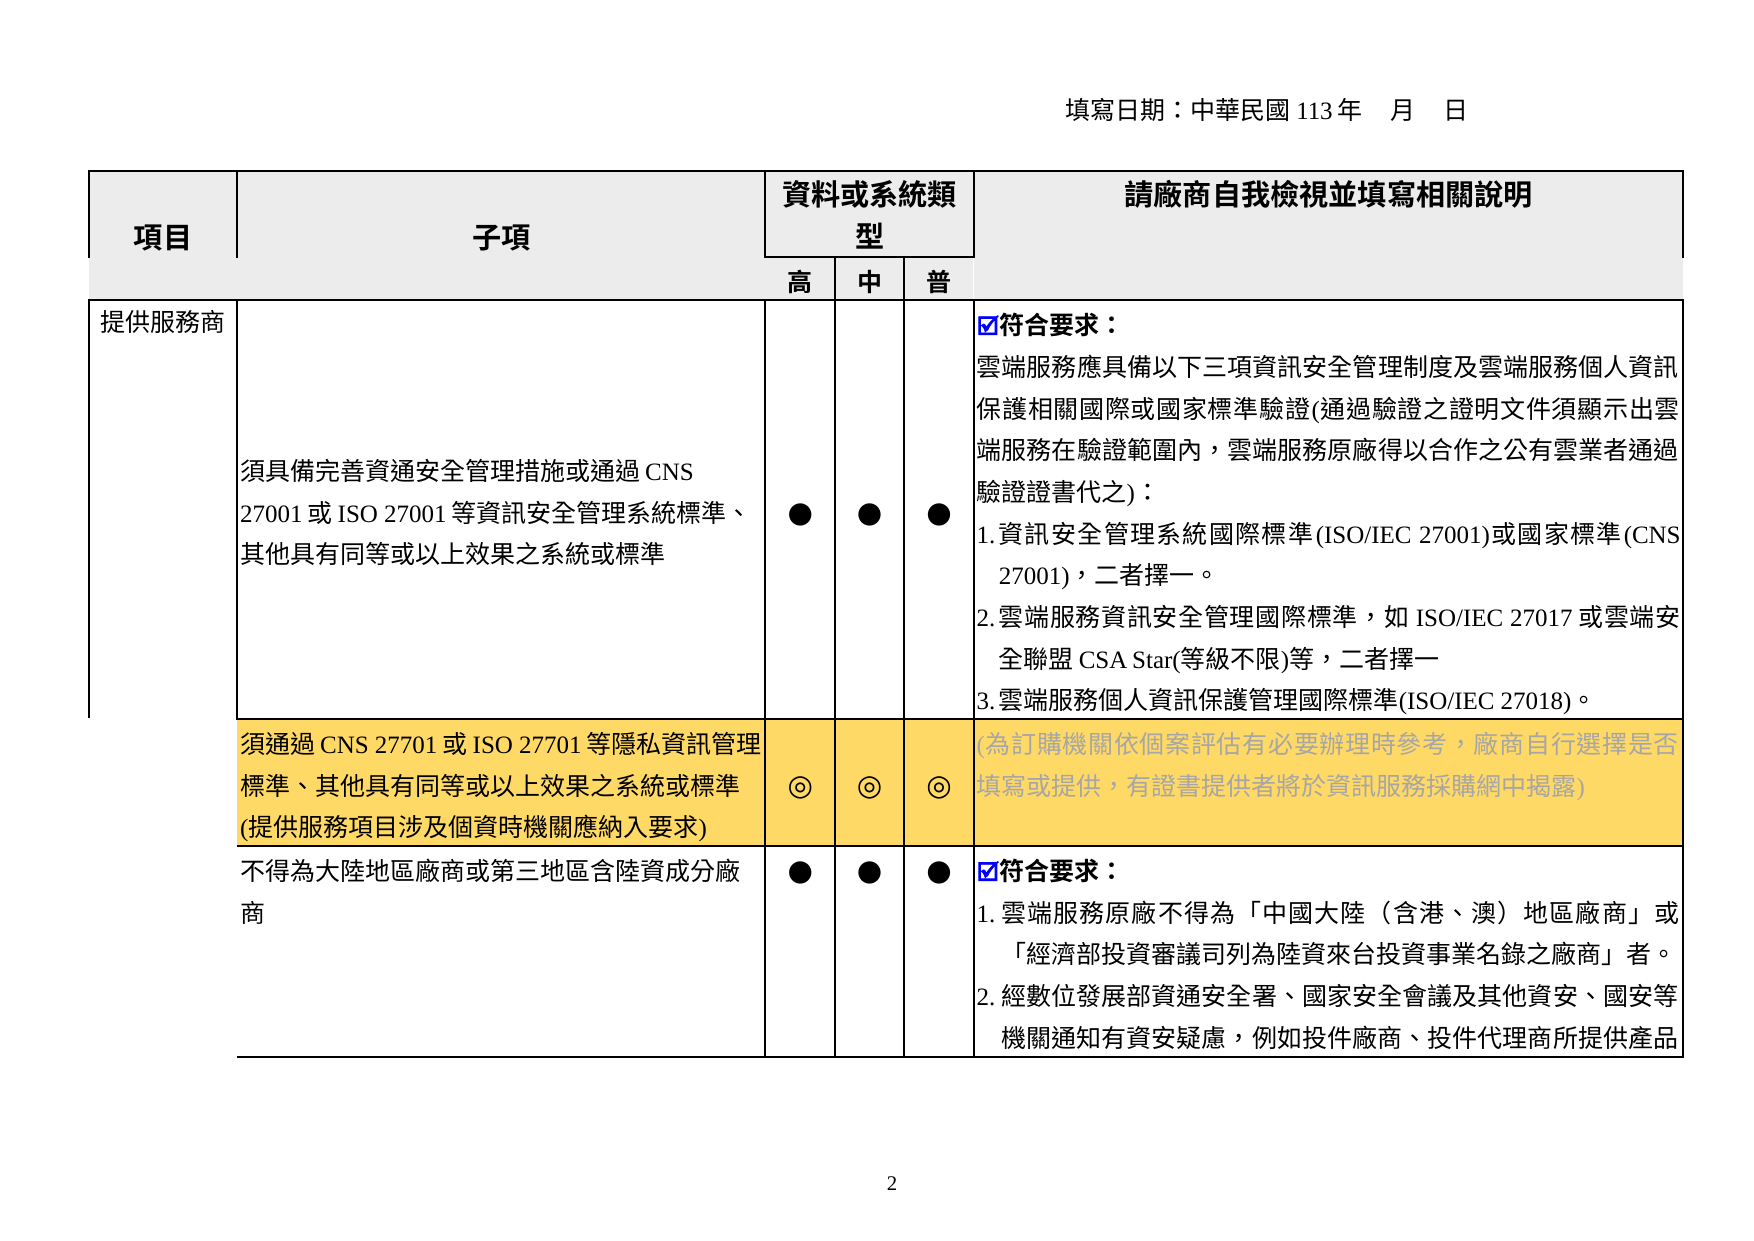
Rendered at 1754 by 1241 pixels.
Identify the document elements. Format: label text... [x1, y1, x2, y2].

table_cell (為訂購機關依個案評估有必要辦理時參考，廠商自行選擇是否填寫或提供，有證書提供者將於資訊服務採購網中揭露) [975, 720, 1682, 845]
table_cell ◎ [905, 720, 973, 845]
table_cell 中 [836, 258, 903, 299]
table_cell 普 [905, 258, 973, 299]
table_header 資料或系統類型 [766, 172, 973, 256]
table_cell 提供服務商 [89, 301, 237, 1056]
table_cell ◎ [766, 720, 834, 845]
table_header 請廠商自我檢視並填寫相關說明 [974, 172, 1683, 299]
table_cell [975, 847, 1682, 1056]
table_header 子項 [237, 172, 765, 299]
table_cell ● [766, 847, 834, 1056]
table_cell 高 [765, 258, 834, 299]
table_cell ● [836, 301, 903, 718]
table_cell ● [836, 847, 903, 1056]
table_cell 符合要求： 雲端服務應具備以下三項資訊安全管理制度及雲端服務個人資訊保護相關國際或國家標準驗證(通過驗證之證明文件須顯示出雲端服務在驗證範圍內，雲端服務原廠得以合作之公有雲業者通過驗證證書代之)： 資訊安全管理系統國際標準(ISO/IEC 27001)或國家標準(CNS 27001)，二者擇一。 雲端服務資訊安全管理國際標準，如ISO/IEC 27017或雲端安全聯盟CSA Star(等級不限)等，二者擇一 雲端服務個人資訊保護管理國際標準(ISO/IEC 27018)。 [975, 301, 1682, 718]
table_cell 須通過CNS 27701或ISO 27701等隱私資訊管理標準、其他具有同等或以上效果之系統或標準 (提供服務項目涉及個資時機關應納入要求) [237, 720, 764, 845]
table_cell 須具備完善資通安全管理措施或通過CNS 27001或ISO 27001等資訊安全管理系統標準、其他具有同等或以上效果之系統或標準 [238, 301, 764, 718]
table_cell ● [766, 301, 834, 718]
table_header 項目 [89, 172, 237, 299]
table_cell ● [905, 847, 973, 1056]
table_cell ● [905, 301, 973, 718]
table_cell ◎ [836, 720, 903, 845]
table_cell 不得為大陸地區廠商或第三地區含陸資成分廠商 [237, 847, 764, 1056]
